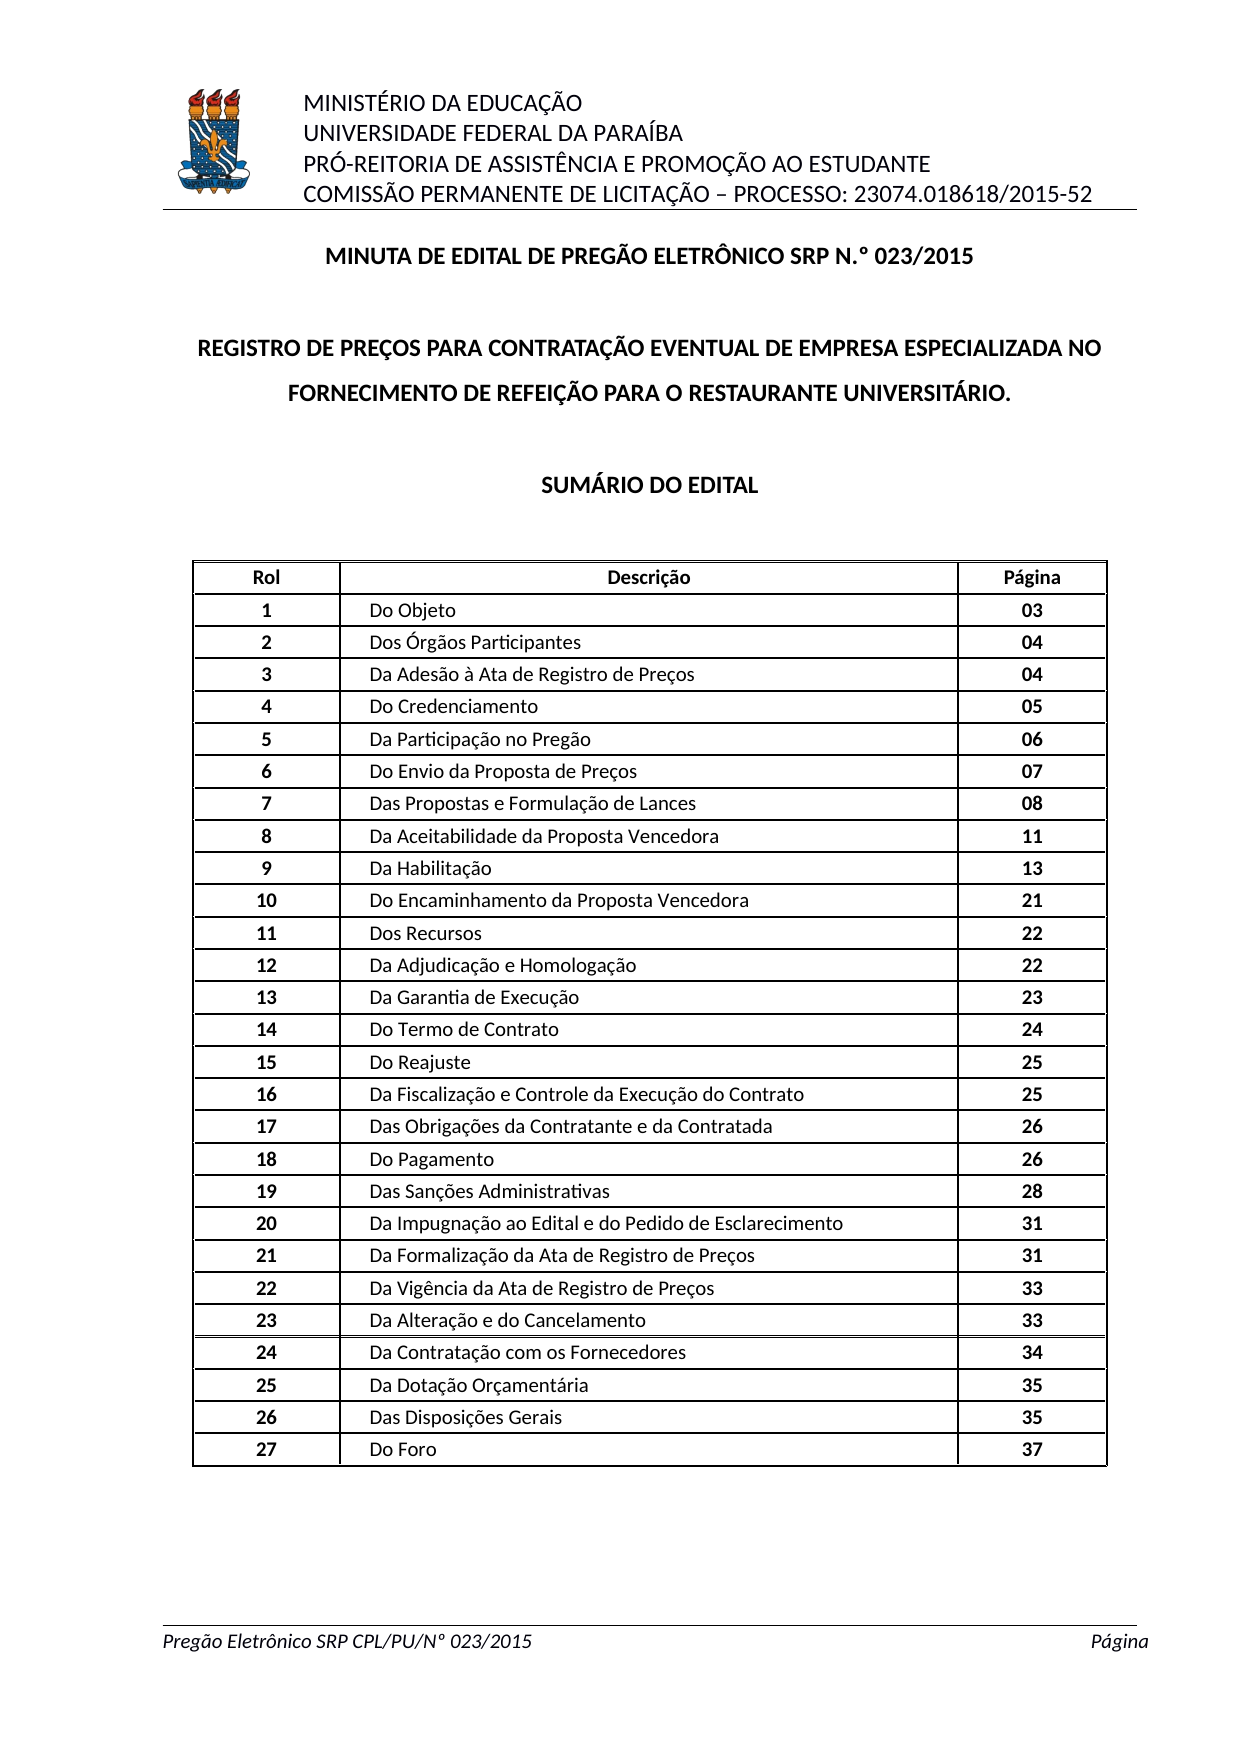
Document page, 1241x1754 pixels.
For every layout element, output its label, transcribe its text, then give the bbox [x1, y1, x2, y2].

table_cell 11 [959, 819, 1106, 851]
table_cell Do Reajuste [341, 1047, 957, 1077]
table_cell 23 [194, 1305, 339, 1335]
table_cell 3 [194, 659, 339, 689]
table_cell 31 [959, 1206, 1106, 1238]
table_cell 33 [959, 1303, 1106, 1335]
table_cell Da Adesão à Ata de Registro de Preços [341, 659, 957, 689]
table_cell Do Credenciamento [341, 692, 957, 722]
table_cell 33 [959, 1271, 1106, 1303]
table_cell Da Adjudicação e Homologação [341, 950, 957, 980]
table_cell 37 [959, 1432, 1106, 1464]
table_cell 11 [194, 918, 339, 948]
table_cell 10 [194, 885, 339, 916]
table_cell 17 [194, 1111, 339, 1142]
table_cell 35 [959, 1368, 1106, 1400]
table_cell 06 [959, 722, 1106, 754]
table_cell 04 [959, 625, 1106, 657]
table_cell 25 [194, 1370, 339, 1400]
table_cell Do Pagamento [341, 1144, 957, 1174]
table_cell 04 [959, 657, 1106, 689]
table_cell 08 [959, 786, 1106, 819]
table_cell Das Sanções Administrativas [341, 1176, 957, 1206]
table_cell 26 [959, 1142, 1106, 1174]
table_cell 31 [959, 1239, 1106, 1271]
table_cell 27 [194, 1434, 339, 1464]
table_cell Da Garantia de Execução [341, 982, 957, 1012]
table_cell Da Formalização da Ata de Registro de Preços [341, 1241, 957, 1271]
table_cell 28 [959, 1174, 1106, 1206]
table_cell 03 [959, 593, 1106, 625]
table_cell Das Obrigações da Contratante e da Contratada [341, 1111, 957, 1142]
table_cell 26 [959, 1109, 1106, 1142]
table_cell Dos Recursos [341, 918, 957, 948]
table_cell Da Contratação com os Fornecedores [341, 1338, 957, 1368]
table_cell 16 [194, 1079, 339, 1109]
table_cell Das Disposições Gerais [341, 1402, 957, 1432]
table_cell 35 [959, 1400, 1106, 1432]
table_cell Do Envio da Proposta de Preços [341, 756, 957, 786]
table_cell 22 [959, 916, 1106, 948]
table_cell 13 [194, 982, 339, 1012]
table_cell 6 [194, 756, 339, 786]
table_cell 7 [194, 789, 339, 819]
table_cell 15 [194, 1047, 339, 1077]
table_cell Da Alteração e do Cancelamento [341, 1305, 957, 1335]
picture [173, 87, 255, 195]
table_cell 07 [959, 754, 1106, 786]
table_cell Do Foro [341, 1434, 957, 1464]
table_cell 26 [194, 1402, 339, 1432]
table_header Rol [194, 563, 339, 593]
table_cell 9 [194, 853, 339, 883]
text SUMÁRIO DO EDITAL [162, 469, 1137, 499]
table_cell Da Aceitabilidade da Proposta Vencedora [341, 821, 957, 851]
text REGISTRO DE PREÇOS PARA CONTRATAÇÃO EVENTUAL DE EMPRESA ESPECIALIZADA NO FORNECIMENTO DE REFEIÇÃO PARA O RESTAURANTE UNIVERSITÁRIO. [162, 332, 1137, 408]
table_cell 21 [959, 883, 1106, 916]
table_cell Da Fiscalização e Controle da Execução do Contrato [341, 1079, 957, 1109]
table_cell Da Dotação Orçamentária [341, 1370, 957, 1400]
table_cell Da Habilitação [341, 853, 957, 883]
table_cell 25 [959, 1045, 1106, 1077]
table_cell 2 [194, 627, 339, 657]
table_cell Do Encaminhamento da Proposta Vencedora [341, 885, 957, 916]
table_cell 18 [194, 1144, 339, 1174]
table_cell 21 [194, 1241, 339, 1271]
table_cell Da Participação no Pregão [341, 724, 957, 754]
table_cell 22 [194, 1273, 339, 1303]
table_cell 34 [959, 1335, 1106, 1368]
table_header Descrição [341, 563, 957, 593]
table_cell 24 [959, 1013, 1106, 1045]
table_cell 13 [959, 851, 1106, 883]
table_cell 22 [959, 948, 1106, 980]
table_cell 24 [194, 1338, 339, 1368]
table_header Página [959, 563, 1106, 593]
table_cell 4 [194, 692, 339, 722]
table_cell Dos Órgãos Participantes [341, 627, 957, 657]
table_cell 05 [959, 690, 1106, 722]
table_cell Da Impugnação ao Edital e do Pedido de Esclarecimento [341, 1208, 957, 1238]
table_cell 25 [959, 1077, 1106, 1109]
table_cell Do Termo de Contrato [341, 1015, 957, 1045]
table_cell 5 [194, 724, 339, 754]
table_cell 14 [194, 1015, 339, 1045]
table_cell Da Vigência da Ata de Registro de Preços [341, 1273, 957, 1303]
table_cell 23 [959, 980, 1106, 1012]
table_cell 12 [194, 950, 339, 980]
table_cell Das Propostas e Formulação de Lances [341, 789, 957, 819]
table_cell 1 [194, 595, 339, 625]
table_cell 8 [194, 821, 339, 851]
table_cell Do Objeto [341, 595, 957, 625]
table_cell 19 [194, 1176, 339, 1206]
table_cell 20 [194, 1208, 339, 1238]
text MINUTA DE EDITAL DE PREGÃO ELETRÔNICO SRP N.º 023/2015 [162, 240, 1137, 271]
